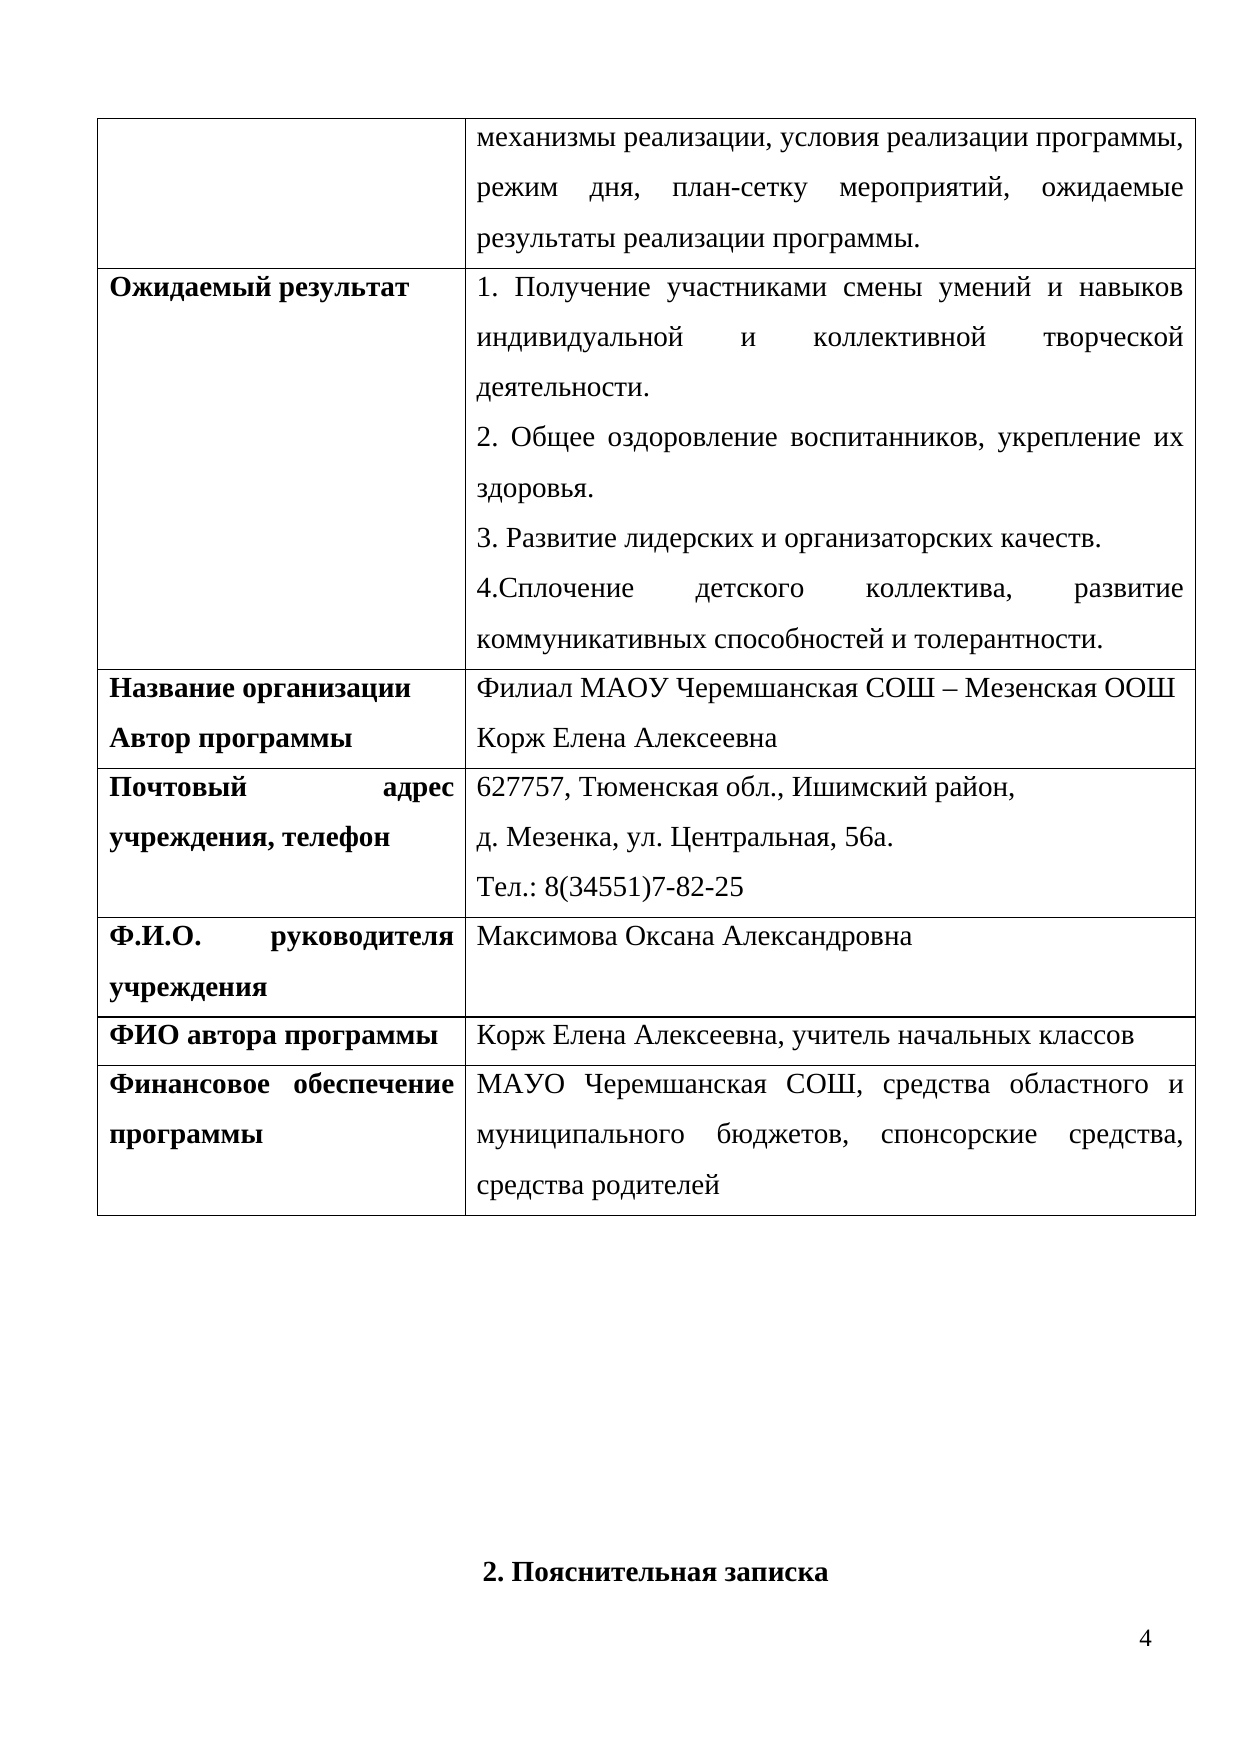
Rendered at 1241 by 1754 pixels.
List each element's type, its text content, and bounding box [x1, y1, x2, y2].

table_cell Почтовый адрес учреждения, телефон [98, 769, 465, 917]
table_cell МАУО Черемшанская СОШ, средства областного и муниципального бюджетов, спонсорские средства, средства родителей [466, 1066, 1195, 1215]
table_cell Филиал МАОУ Черемшанская СОШ – Мезенская ООШ Корж Елена Алексеевна [466, 670, 1195, 768]
text 2. Пояснительная записка [115, 1554, 1152, 1587]
table_cell 1. Получение участниками смены умений и навыков индивидуальной и коллективной творческой деятельности. 2. Общее оздоровление воспитанников, укрепление их здоровья. 3. Развитие лидерских и организаторских качеств. 4.Сплочение детского коллектива, развитие коммуникативных способностей и толерантности. [466, 269, 1195, 669]
table_cell Название организации Автор программы [98, 670, 465, 768]
table_cell Финансовое обеспечение программы [98, 1066, 465, 1215]
table_cell Максимова Оксана Александровна [466, 918, 1195, 1016]
table_cell 627757, Тюменская обл., Ишимский район, д. Мезенка, ул. Центральная, 56а. Тел.: 8(34551)7-82-25 [466, 769, 1195, 917]
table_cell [98, 119, 465, 268]
table_cell Корж Елена Алексеевна, учитель начальных классов [466, 1018, 1195, 1065]
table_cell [466, 119, 1195, 268]
table_cell Ф.И.О. руководителя учреждения [98, 918, 465, 1016]
table_cell ФИО автора программы [98, 1018, 465, 1065]
table_cell Ожидаемый результат [98, 269, 465, 669]
